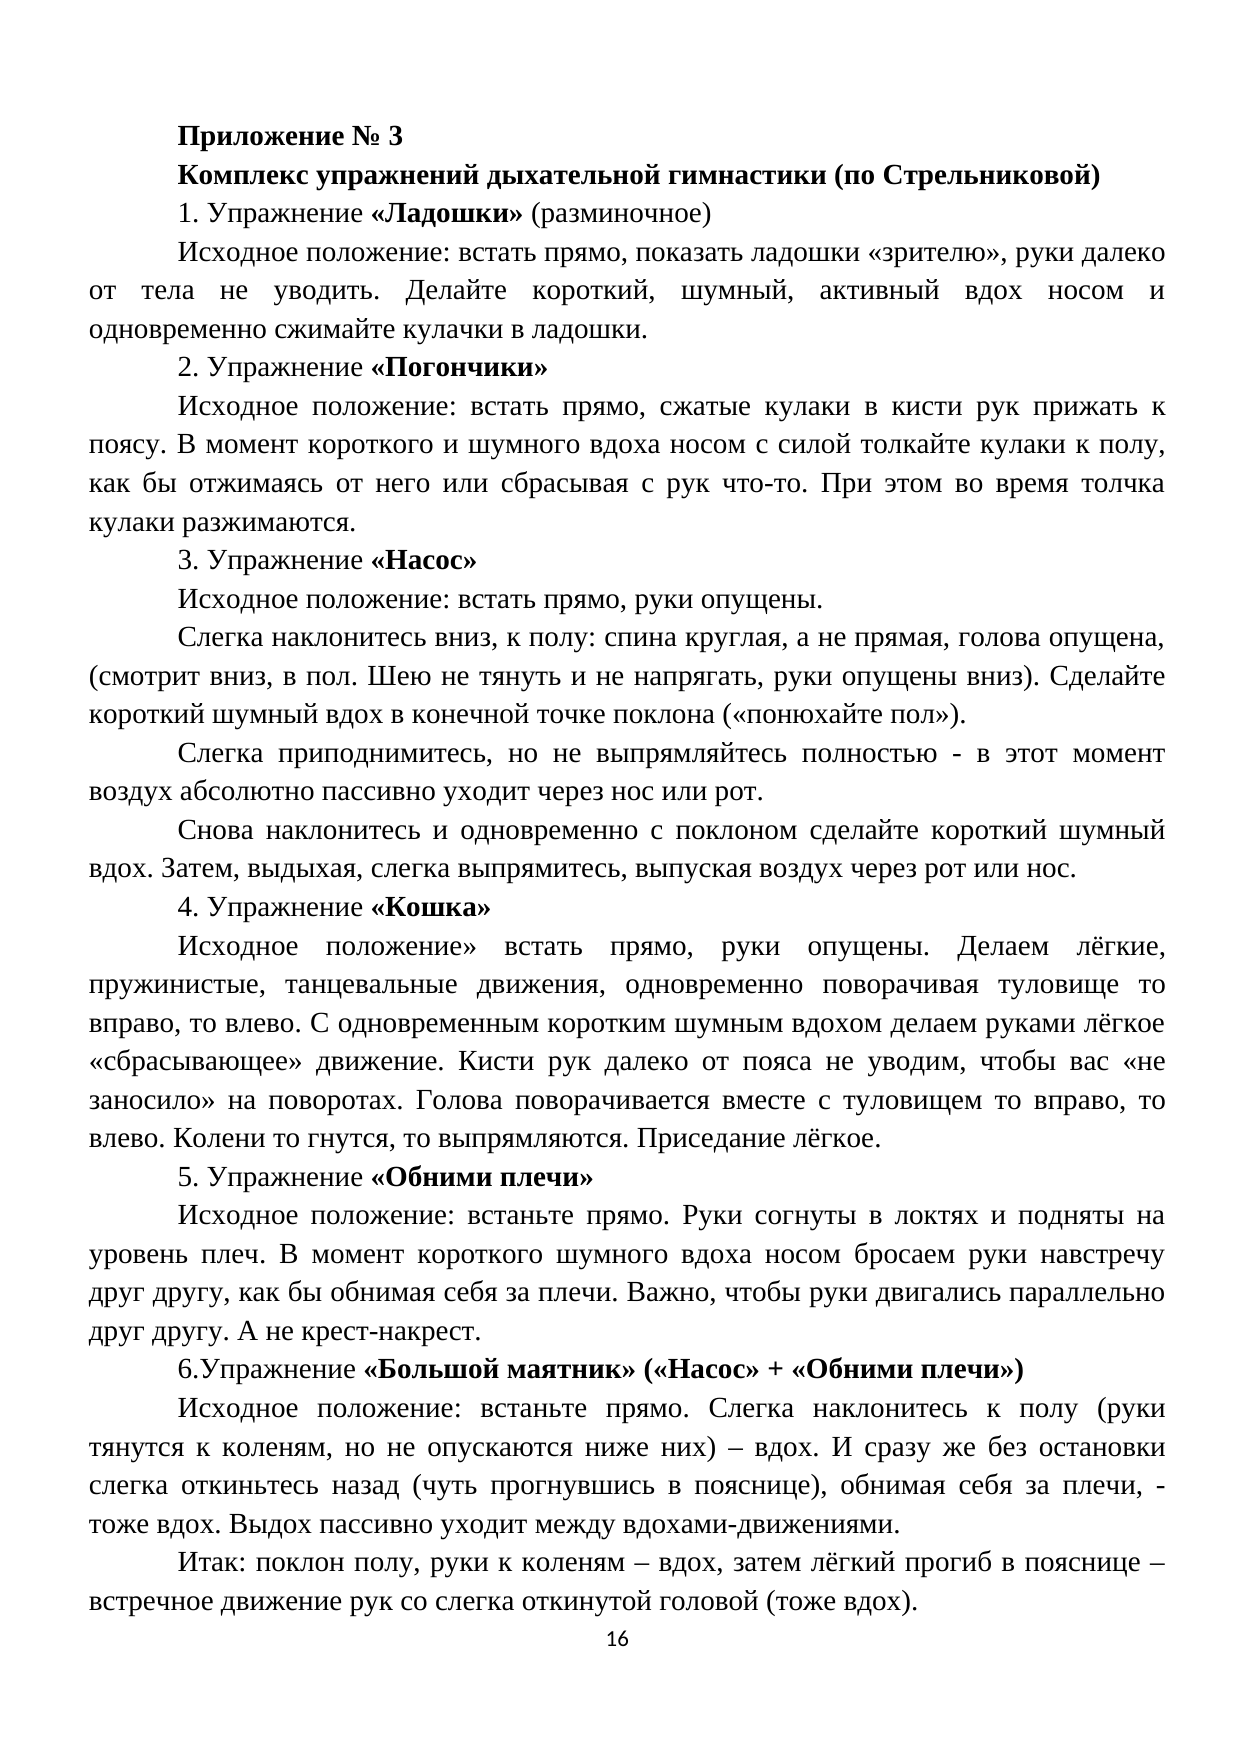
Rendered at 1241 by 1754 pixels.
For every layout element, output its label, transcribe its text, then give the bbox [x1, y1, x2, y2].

text Слегка наклонитесь вниз, к полу: спина круглая, а не прямая, голова опущена, (смотрит вниз, в пол. Шею не тянуть и не напрягать, руки опущены вниз). Сделайте короткий шумный вдох в конечной точке поклона («понюхайте пол»). [89, 619, 1167, 730]
text 1. Упражнение «Ладошки» (разминочное) [89, 195, 1167, 229]
text 5. Упражнение «Обними плечи» [89, 1159, 1167, 1192]
text Исходное положение: встать прямо, показать ладошки «зрителю», руки далеко от тела не уводить. Делайте короткий, шумный, активный вдох носом и одновременно сжимайте кулачки в ладошки. [89, 234, 1167, 344]
text Исходное положение: встаньте прямо. Руки согнуты в локтях и подняты на уровень плеч. В момент короткого шумного вдоха носом бросаем руки навстречу друг другу, как бы обнимая себя за плечи. Важно, чтобы руки двигались параллельно друг другу. А не крест-накрест. [89, 1197, 1167, 1347]
text Приложение № 3 [89, 118, 1167, 152]
text Исходное положение» встать прямо, руки опущены. Делаем лёгкие, пружинистые, танцевальные движения, одновременно поворачивая туловище то вправо, то влево. С одновременным коротким шумным вдохом делаем руками лёгкое «сбрасывающее» движение. Кисти рук далеко от пояса не уводим, чтобы вас «не заносило» на поворотах. Голова поворачивается вместе с туловищем то вправо, то влево. Колени то гнутся, то выпрямляются. Приседание лёгкое. [89, 928, 1167, 1154]
text Исходное положение: встать прямо, руки опущены. [89, 581, 1167, 614]
text 2. Упражнение «Погончики» [89, 349, 1167, 383]
text 4. Упражнение «Кошка» [89, 889, 1167, 923]
text Снова наклонитесь и одновременно с поклоном сделайте короткий шумный вдох. Затем, выдыхая, слегка выпрямитесь, выпуская воздух через рот или нос. [89, 812, 1167, 884]
text 6.Упражнение «Большой маятник» («Насос» + «Обними плечи») [89, 1352, 1167, 1385]
text Слегка приподнимитесь, но не выпрямляйтесь полностью - в этот момент воздух абсолютно пассивно уходит через нос или рот. [89, 735, 1167, 807]
text Исходное положение: встать прямо, сжатые кулаки в кисти рук прижать к поясу. В момент короткого и шумного вдоха носом с силой толкайте кулаки к полу, как бы отжимаясь от него или сбрасывая с рук что-то. При этом во время толчка кулаки разжимаются. [89, 388, 1167, 537]
text Исходное положение: встаньте прямо. Слегка наклонитесь к полу (руки тянутся к коленям, но не опускаются ниже них) – вдох. И сразу же без остановки слегка откиньтесь назад (чуть прогнувшись в пояснице), обнимая себя за плечи, - тоже вдох. Выдох пассивно уходит между вдохами-движениями. [89, 1390, 1167, 1539]
text Комплекс упражнений дыхательной гимнастики (по Стрельниковой) [89, 157, 1167, 190]
text Итак: поклон полу, руки к коленям – вдох, затем лёгкий прогиб в пояснице – встречное движение рук со слегка откинутой головой (тоже вдох). [89, 1544, 1167, 1616]
text 3. Упражнение «Насос» [89, 542, 1167, 576]
